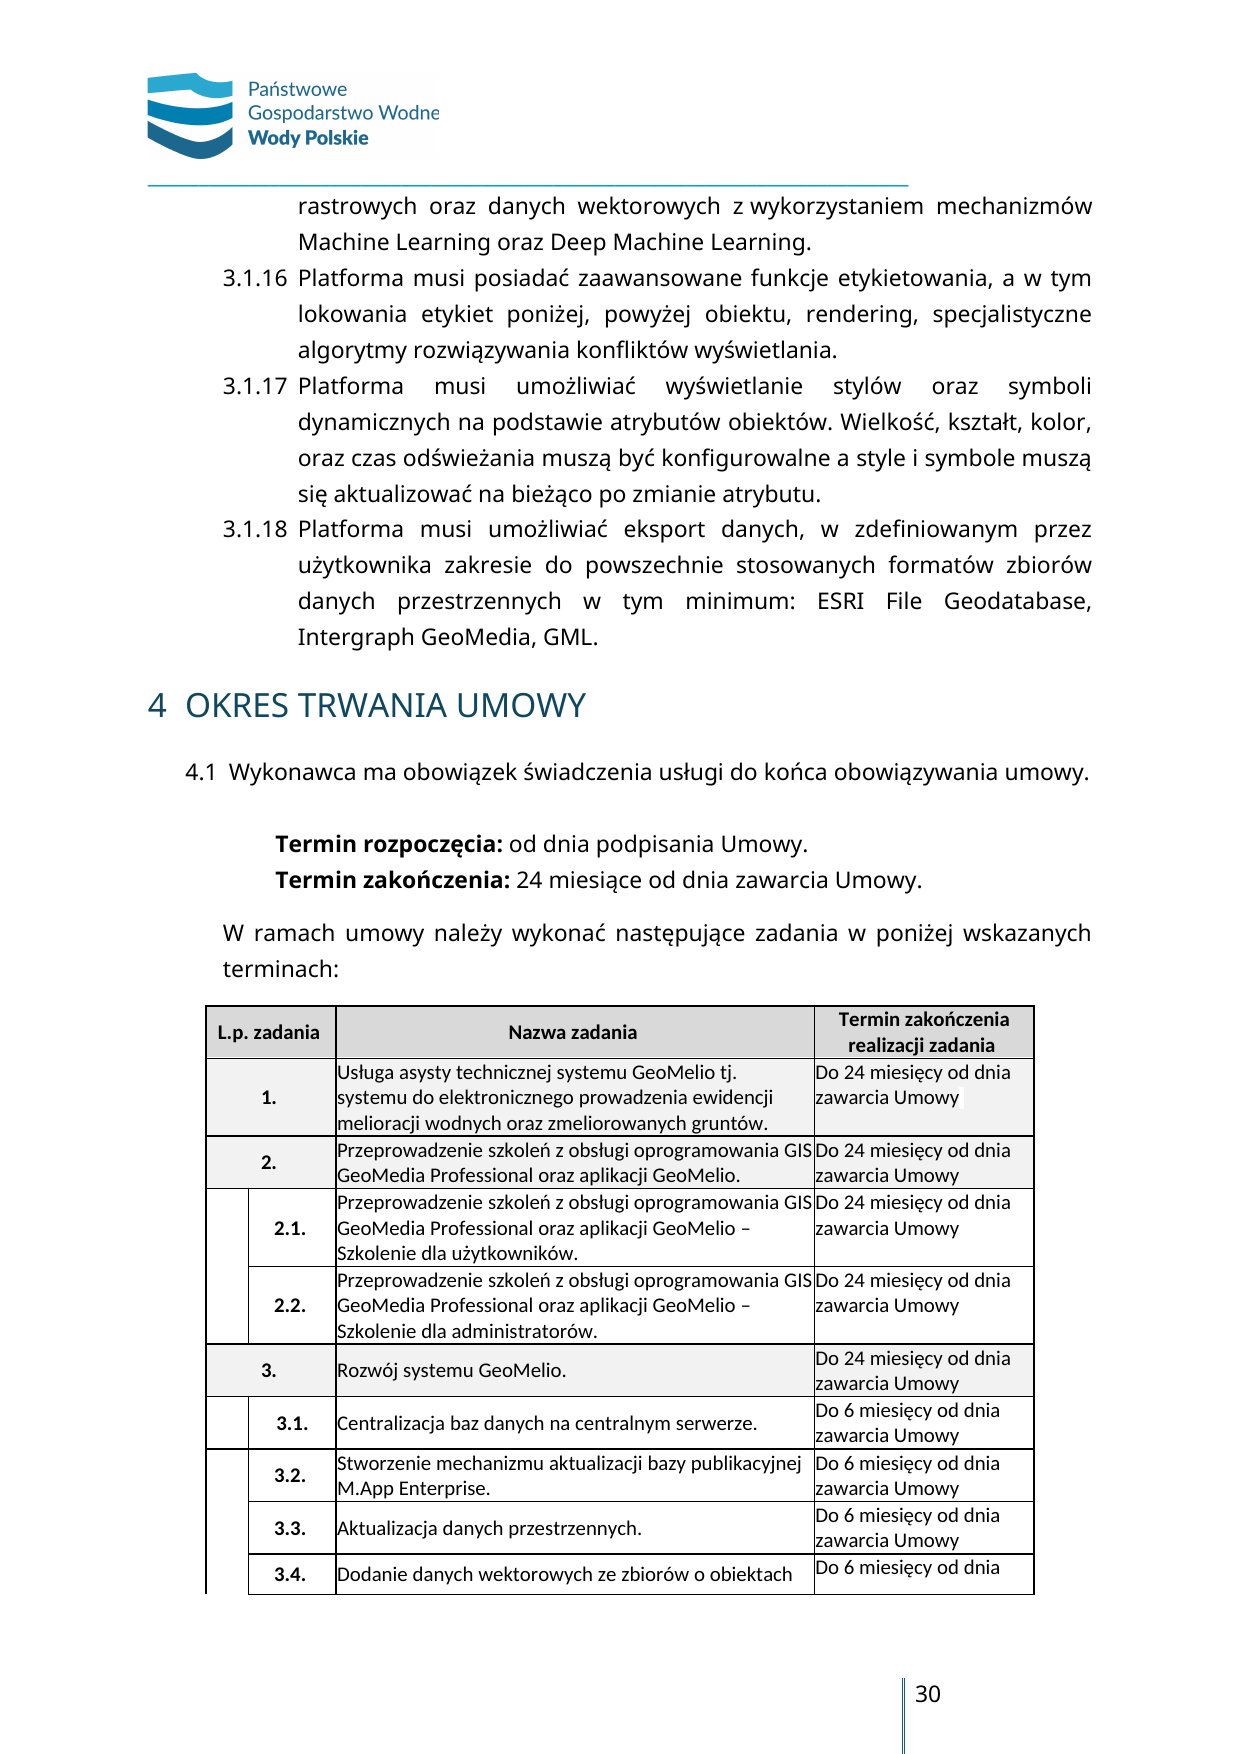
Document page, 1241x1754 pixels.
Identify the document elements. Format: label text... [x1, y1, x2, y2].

table_cell Do 24 miesięcy od dnia zawarcia Umowy [815, 1137, 1033, 1188]
subtitle OKRES TRWANIA UMOWY [148, 682, 1093, 728]
list Platforma musi posiadać zaawansowane funkcje etykietowania, a w tym lokowania etykiet poniżej, powyżej obiektu, rendering, specjalistyczne algorytmy rozwiązywania konfliktów wyświetlania. [223, 262, 1093, 365]
table_cell Centralizacja baz danych na centralnym serwerze. [337, 1397, 814, 1448]
table_cell Do 6 miesięcy od dnia zawarcia Umowy [815, 1555, 1033, 1593]
table_cell 3.4. [249, 1555, 335, 1593]
table_cell 1. [207, 1059, 335, 1135]
table_cell [207, 1450, 248, 1593]
picture [147, 73, 439, 159]
table_cell 2.1. [249, 1189, 335, 1266]
table_cell 3.2. [249, 1450, 335, 1501]
table_cell Do 24 miesięcy od dnia zawarcia Umowy [815, 1345, 1033, 1396]
table_cell Aktualizacja danych przestrzennych. [337, 1502, 814, 1553]
table_cell 3.1. [249, 1397, 335, 1448]
list Termin rozpoczęcia: od dnia podpisania Umowy. [275, 828, 1093, 859]
text W ramach umowy należy wykonać następujące zadania w poniżej wskazanych terminach: [223, 917, 1093, 984]
list Platforma musi umożliwiać eksport danych, w zdefiniowanym przez użytkownika zakresie do powszechnie stosowanych formatów zbiorów danych przestrzennych w tym minimum: ESRI File Geodatabase, Intergraph GeoMedia, GML. [223, 513, 1093, 652]
table_cell Przeprowadzenie szkoleń z obsługi oprogramowania GIS GeoMedia Professional oraz aplikacji GeoMelio. [337, 1137, 814, 1188]
table_cell Do 24 miesięcy od dnia zawarcia Umowy [815, 1267, 1033, 1343]
table_cell Do 6 miesięcy od dnia zawarcia Umowy [815, 1502, 1033, 1553]
table_cell Do 6 miesięcy od dnia zawarcia Umowy [815, 1397, 1033, 1448]
table_cell [207, 1397, 248, 1448]
list Platforma musi umożliwiać wyświetlanie stylów oraz symboli dynamicznych na podstawie atrybutów obiektów. Wielkość, kształt, kolor, oraz czas odświeżania muszą być konfigurowalne a style i symbole muszą się aktualizować na bieżąco po zmianie atrybutu. [223, 370, 1093, 509]
table_cell 3.3. [249, 1502, 335, 1553]
table_cell [207, 1189, 248, 1343]
table_cell Przeprowadzenie szkoleń z obsługi oprogramowania GIS GeoMedia Professional oraz aplikacji GeoMelio – Szkolenie dla użytkowników. [337, 1189, 814, 1266]
table_cell 3. [207, 1345, 335, 1396]
table_cell 2. [207, 1137, 335, 1188]
table_cell 2.2. [249, 1267, 335, 1343]
table_cell Dodanie danych wektorowych ze zbiorów o obiektach hydrograficznych oraz ich aktualizacja w oparciu o usługi pobierania danych przestrzennych. [337, 1555, 814, 1593]
list Wykonawca ma obowiązek świadczenia usługi do końca obowiązywania umowy. [185, 756, 1093, 787]
table_cell Rozwój systemu GeoMelio. [337, 1345, 814, 1396]
table_cell Do 24 miesięcy od dnia zawarcia Umowy [815, 1189, 1033, 1266]
list Termin zakończenia: 24 miesiące od dnia zawarcia Umowy. [275, 864, 1093, 895]
table_cell Do 24 miesięcy od dnia zawarcia Umowy [815, 1059, 1033, 1135]
table_header Termin zakończenia realizacji zadania [815, 1007, 1033, 1057]
table_cell Usługa asysty technicznej systemu GeoMelio tj. systemu do elektronicznego prowadzenia ewidencji melioracji wodnych oraz zmeliorowanych gruntów. [337, 1059, 814, 1135]
table_cell Do 6 miesięcy od dnia zawarcia Umowy [815, 1450, 1033, 1501]
table_cell Przeprowadzenie szkoleń z obsługi oprogramowania GIS GeoMedia Professional oraz aplikacji GeoMelio – Szkolenie dla administratorów. [337, 1267, 814, 1343]
table_header Nazwa zadania [337, 1007, 814, 1057]
table_header L.p. zadania [207, 1007, 335, 1057]
table_cell Stworzenie mechanizmu aktualizacji bazy publikacyjnej M.App Enterprise. [337, 1450, 814, 1501]
